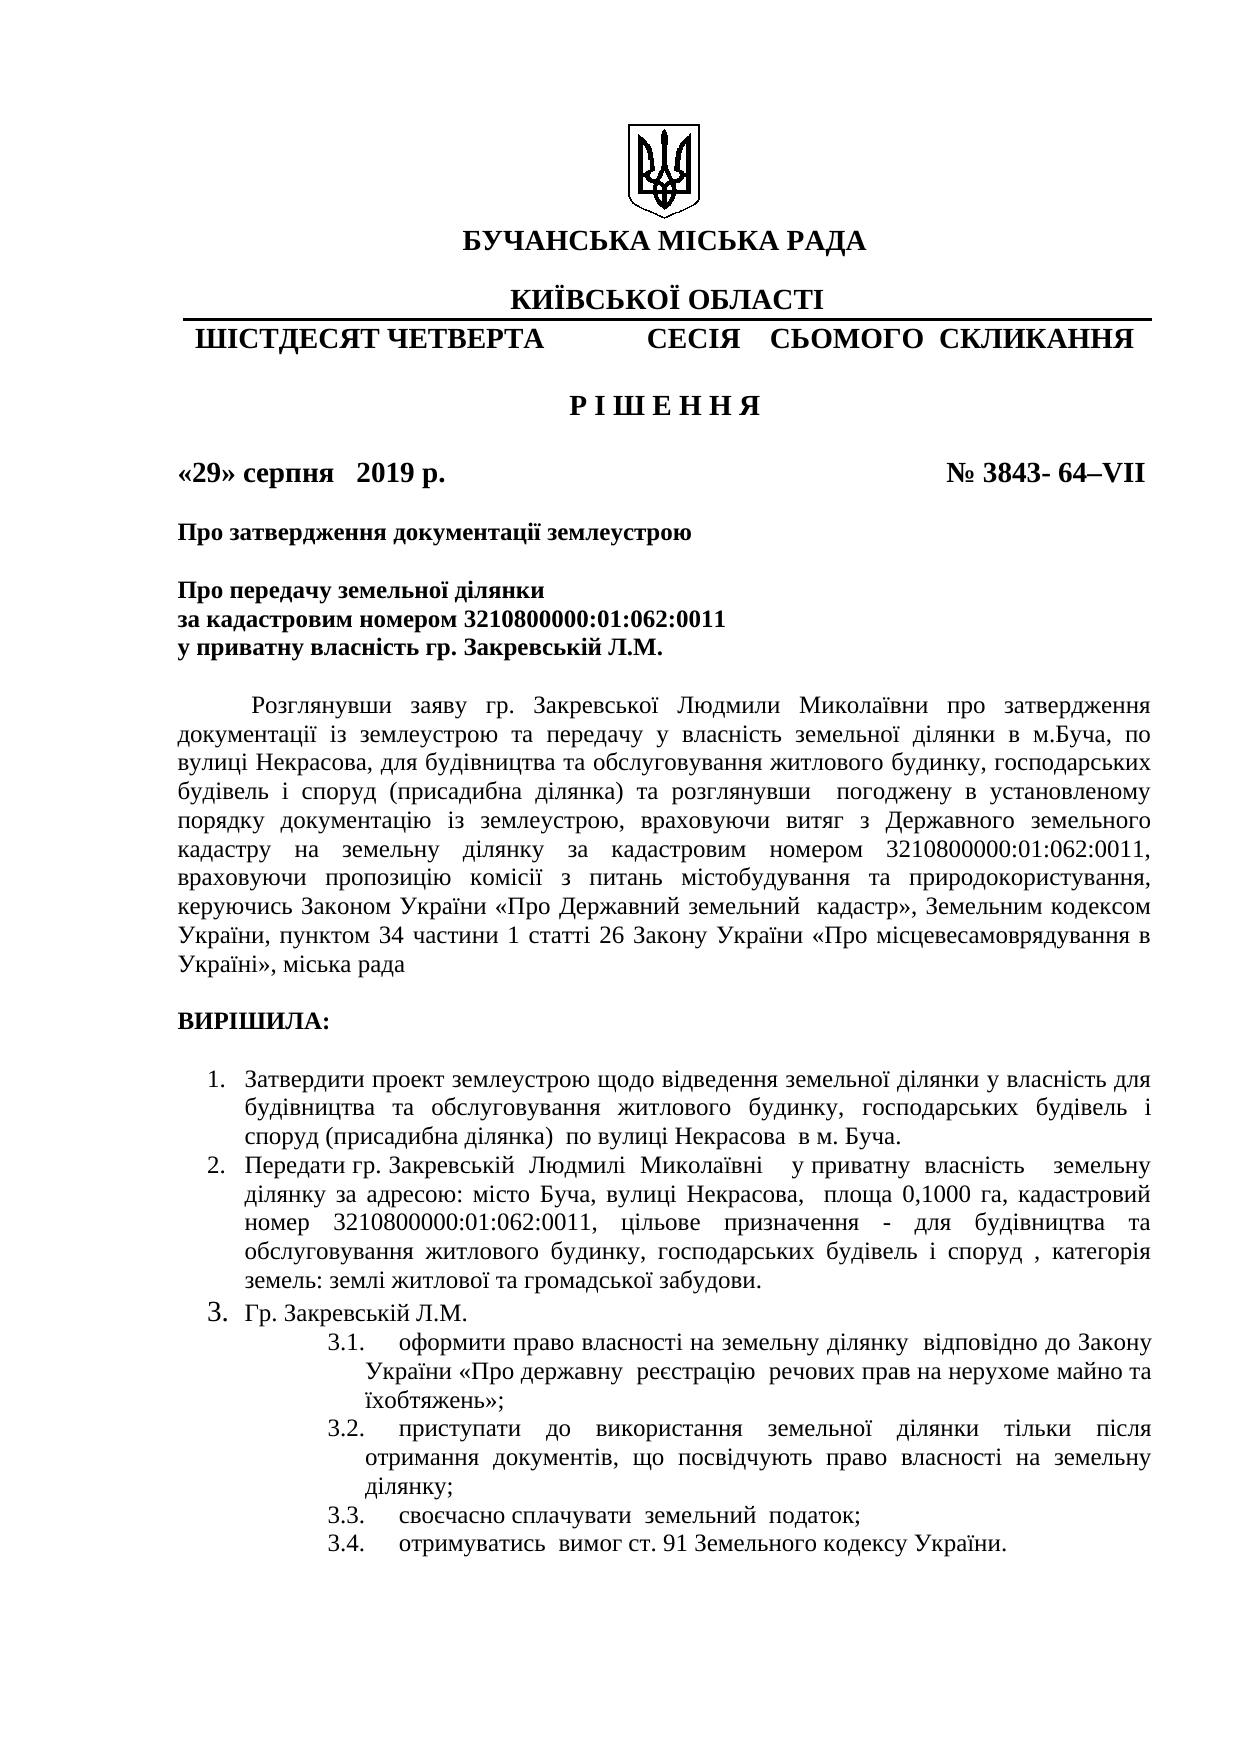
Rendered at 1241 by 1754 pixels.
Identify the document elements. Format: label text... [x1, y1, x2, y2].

list отримуватись вимог ст. 91 Земельного кодексу України. [327, 1528, 1152, 1557]
text Р І Ш Е Н Н Я [177, 388, 1152, 422]
text Про затвердження документації землеустрою [177, 517, 1152, 546]
list приступати до використання земельної ділянки тільки після отримання документів, що посвідчують право власності на земельну ділянку; [327, 1413, 1152, 1500]
list Передати гр. Закревській Людмилі Миколаївні у приватну власність земельну ділянку за адресою: місто Буча, вулиці Некрасова, площа 0,1000 га, кадастровий номер 3210800000:01:062:0011, цільове призначення - для будівництва та обслуговування житлового будинку, господарських будівель і споруд , категорія земель: землі житлової та громадської забудови. [207, 1150, 1152, 1294]
list Гр. Закревській Л.М. [207, 1294, 1152, 1327]
text ВИРІШИЛА: [177, 1006, 1152, 1035]
list оформити право власності на земельну ділянку відповідно до Закону України «Про державну реєстрацію речових прав на нерухоме майно та їхобтяжень»; [327, 1327, 1152, 1413]
text у приватну власність гр. Закревській Л.М. [177, 632, 1152, 661]
text КИЇВСЬКОЇ ОБЛАСТІ [183, 282, 1152, 318]
text «29» серпня 2019 р. № 3843- 64–VІІ [177, 455, 1152, 489]
text Про передачу земельної ділянки [177, 575, 1152, 604]
text Розглянувши заяву гр. Закревської Людмили Миколаївни про затвердження документації із землеустрою та передачу у власність земельної ділянки в м.Буча, по вулиці Некрасова, для будівництва та обслуговування житлового будинку, господарських будівель і споруд (присадибна ділянка) та розглянувши погоджену в установленому порядку документацію із землеустрою, враховуючи витяг з Державного земельного кадастру на земельну ділянку за кадастровим номером 3210800000:01:062:0011, враховуючи пропозицію комісії з питань містобудування та природокористування, керуючись Законом України «Про Державний земельний кадастр», Земельним кодексом України, пунктом 34 частини 1 статті 26 Закону України «Про місцевесамоврядування в Україні», міська рада [177, 690, 1152, 977]
text ШІСТДЕСЯТ ЧЕТВЕРТА СЕСІЯ СЬОМОГО СКЛИКАННЯ [177, 321, 1152, 354]
text за кадастровим номером 3210800000:01:062:0011 [177, 604, 1152, 632]
list Затвердити проект землеустрою щодо відведення земельної ділянки у власність для будівництва та обслуговування житлового будинку, господарських будівель і споруд (присадибна ділянка) по вулиці Некрасова в м. Буча. [207, 1064, 1152, 1150]
list своєчасно сплачувати земельний податок; [327, 1500, 1152, 1528]
text БУЧАНСЬКА МІСЬКА РАДА [177, 223, 1152, 256]
